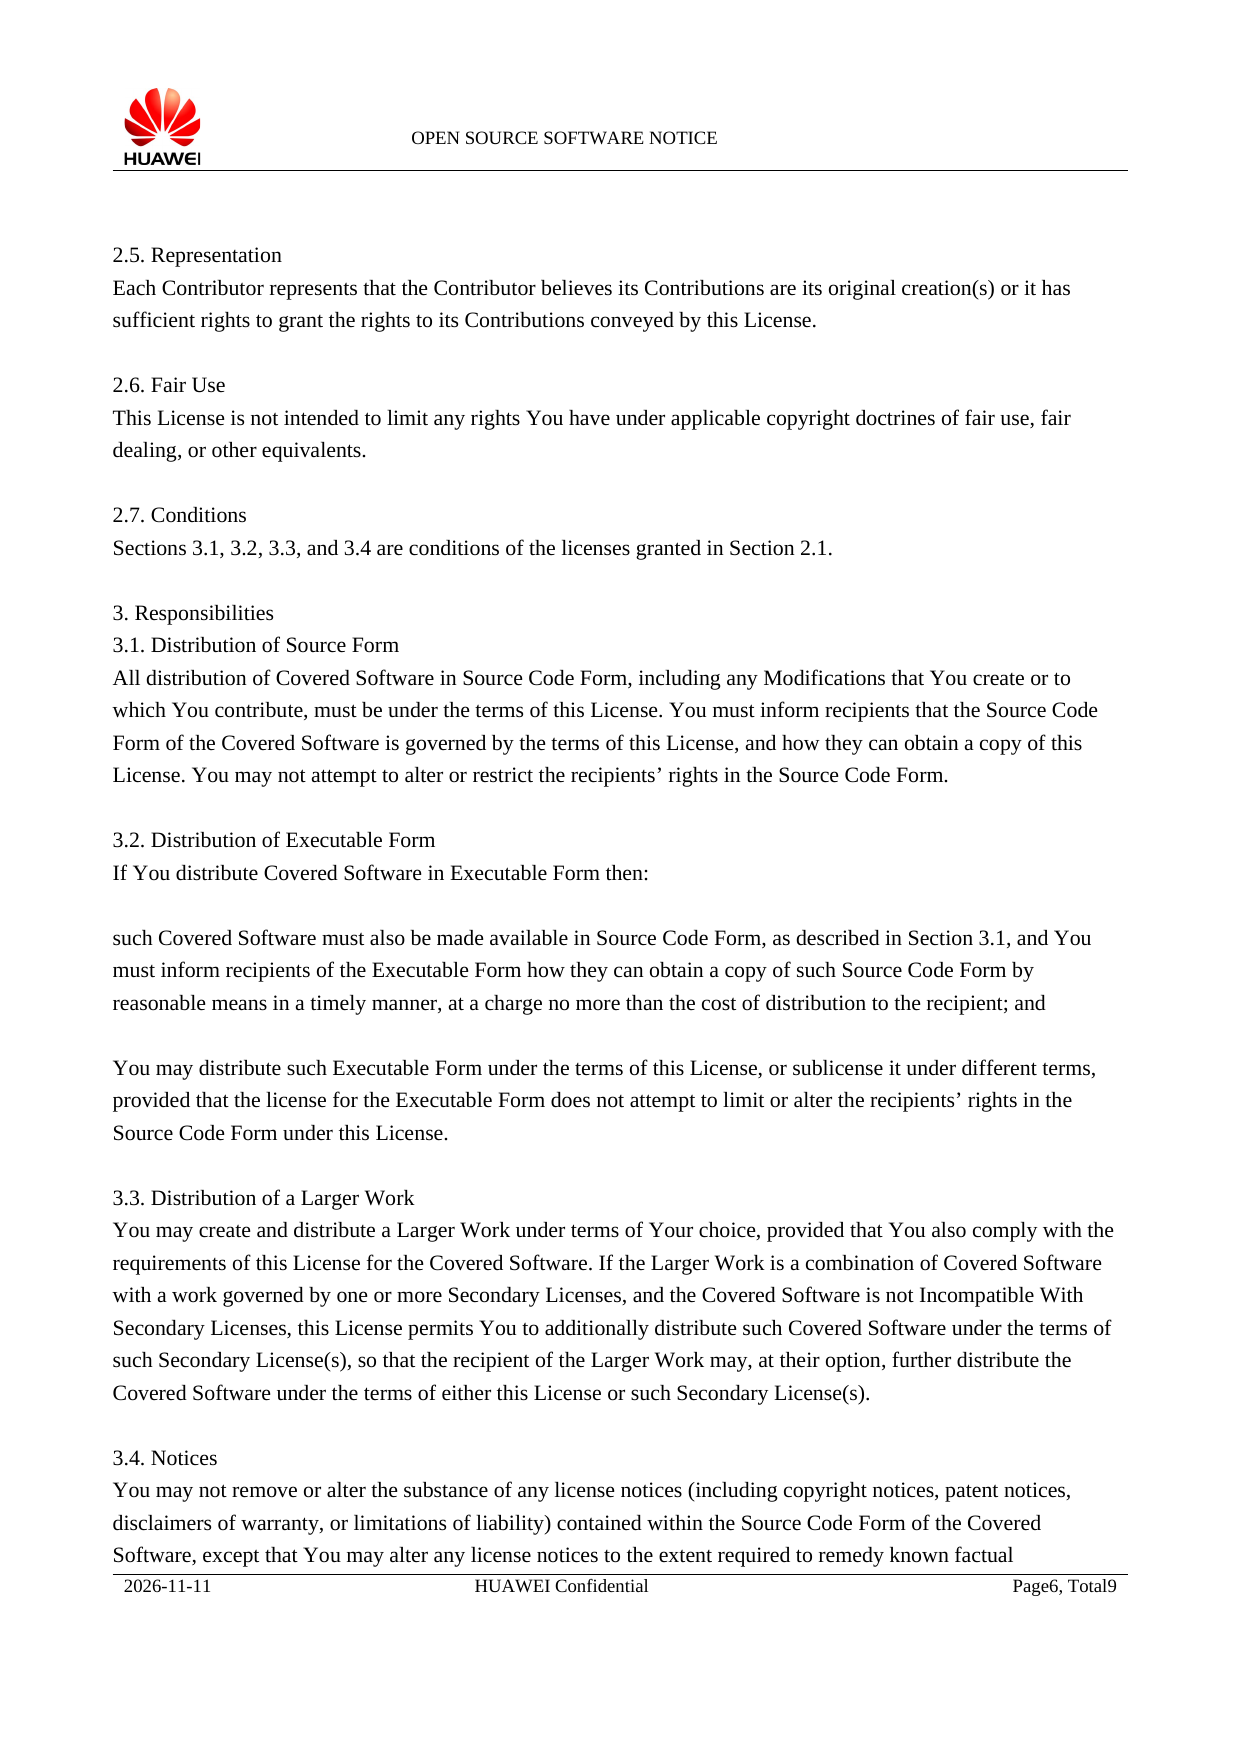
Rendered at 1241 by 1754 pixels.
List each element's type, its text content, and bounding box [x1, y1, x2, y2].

picture [124, 88, 201, 165]
